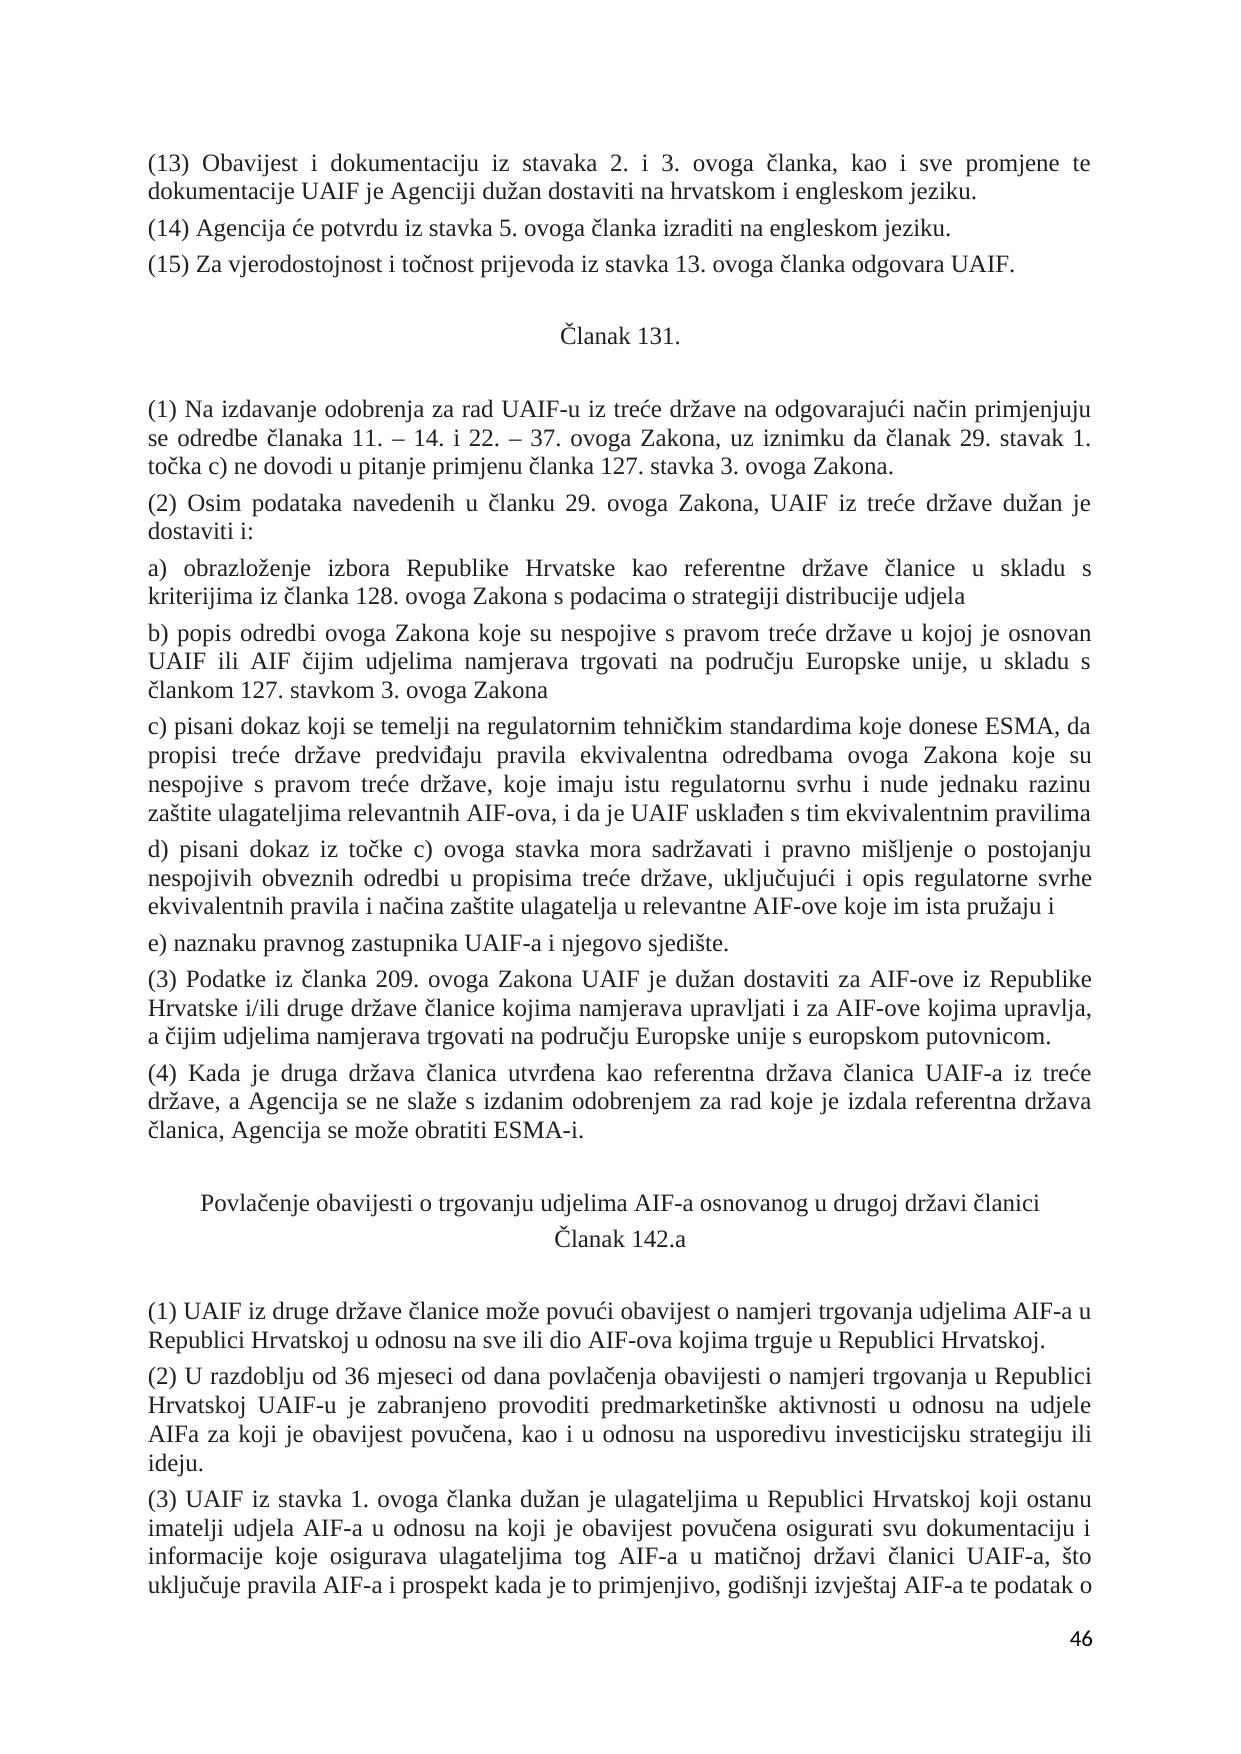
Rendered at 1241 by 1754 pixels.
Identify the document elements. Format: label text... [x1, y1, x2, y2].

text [148, 1484, 1093, 1599]
text Članak 142.a [148, 1224, 1093, 1253]
text (14) Agencija će potvrdu iz stavka 5. ovoga članka izraditi na engleskom jeziku. [148, 213, 1093, 241]
text d) pisani dokaz iz točke c) ovoga stavka mora sadržavati i pravno mišljenje o postojanju nespojivih obveznih odredbi u propisima treće države, uključujući i opis regulatorne svrhe ekvivalentnih pravila i načina zaštite ulagatelja u relevantne AIF-ove koje im ista pružaju i [148, 834, 1093, 920]
text (13) Obavijest i dokumentaciju iz stavaka 2. i 3. ovoga članka, kao i sve promjene te dokumentacije UAIF je Agenciji dužan dostaviti na hrvatskom i engleskom jeziku. [148, 148, 1093, 205]
text e) naznaku pravnog zastupnika UAIF-a i njegovo sjedište. [148, 928, 1093, 956]
text (1) UAIF iz druge države članice može povući obavijest o namjeri trgovanja udjelima AIF-a u Republici Hrvatskoj u odnosu na sve ili dio AIF-ova kojima trguje u Republici Hrvatskoj. [148, 1296, 1093, 1354]
text (1) Na izdavanje odobrenja za rad UAIF-u iz treće države na odgovarajući način primjenjuju se odredbe članaka 11. – 14. i 22. – 37. ovoga Zakona, uz iznimku da članak 29. stavak 1. točka c) ne dovodi u pitanje primjenu članka 127. stavka 3. ovoga Zakona. [148, 394, 1093, 480]
text (3) Podatke iz članka 209. ovoga Zakona UAIF je dužan dostaviti za AIF-ove iz Republike Hrvatske i/ili druge države članice kojima namjerava upravljati i za AIF-ove kojima upravlja, a čijim udjelima namjerava trgovati na području Europske unije s europskom putovnicom. [148, 964, 1093, 1050]
text Članak 131. [148, 321, 1093, 350]
text b) popis odredbi ovoga Zakona koje su nespojive s pravom treće države u kojoj je osnovan UAIF ili AIF čijim udjelima namjerava trgovati na području Europske unije, u skladu s člankom 127. stavkom 3. ovoga Zakona [148, 618, 1093, 704]
text c) pisani dokaz koji se temelji na regulatornim tehničkim standardima koje donese ESMA, da propisi treće države predviđaju pravila ekvivalentna odredbama ovoga Zakona koje su nespojive s pravom treće države, koje imaju istu regulatornu svrhu i nude jednaku razinu zaštite ulagateljima relevantnih AIF-ova, i da je UAIF usklađen s tim ekvivalentnim pravilima [148, 711, 1093, 826]
text (2) Osim podataka navedenih u članku 29. ovoga Zakona, UAIF iz treće države dužan je dostaviti i: [148, 488, 1093, 545]
text (15) Za vjerodostojnost i točnost prijevoda iz stavka 13. ovoga članka odgovara UAIF. [148, 249, 1093, 278]
text (4) Kada je druga država članica utvrđena kao referentna država članica UAIF-a iz treće države, a Agencija se ne slaže s izdanim odobrenjem za rad koje je izdala referentna država članica, Agencija se može obratiti ESMA-i. [148, 1058, 1093, 1144]
text Povlačenje obavijesti o trgovanju udjelima AIF-a osnovanog u drugoj državi članici [148, 1188, 1093, 1216]
text a) obrazloženje izbora Republike Hrvatske kao referentne države članice u skladu s kriterijima iz članka 128. ovoga Zakona s podacima o strategiji distribucije udjela [148, 553, 1093, 610]
text (2) U razdoblju od 36 mjeseci od dana povlačenja obavijesti o namjeri trgovanja u Republici Hrvatskoj UAIF-u je zabranjeno provoditi predmarketinške aktivnosti u odnosu na udjele AIFa za koji je obavijest povučena, kao i u odnosu na usporedivu investicijsku strategiju ili ideju. [148, 1361, 1093, 1476]
